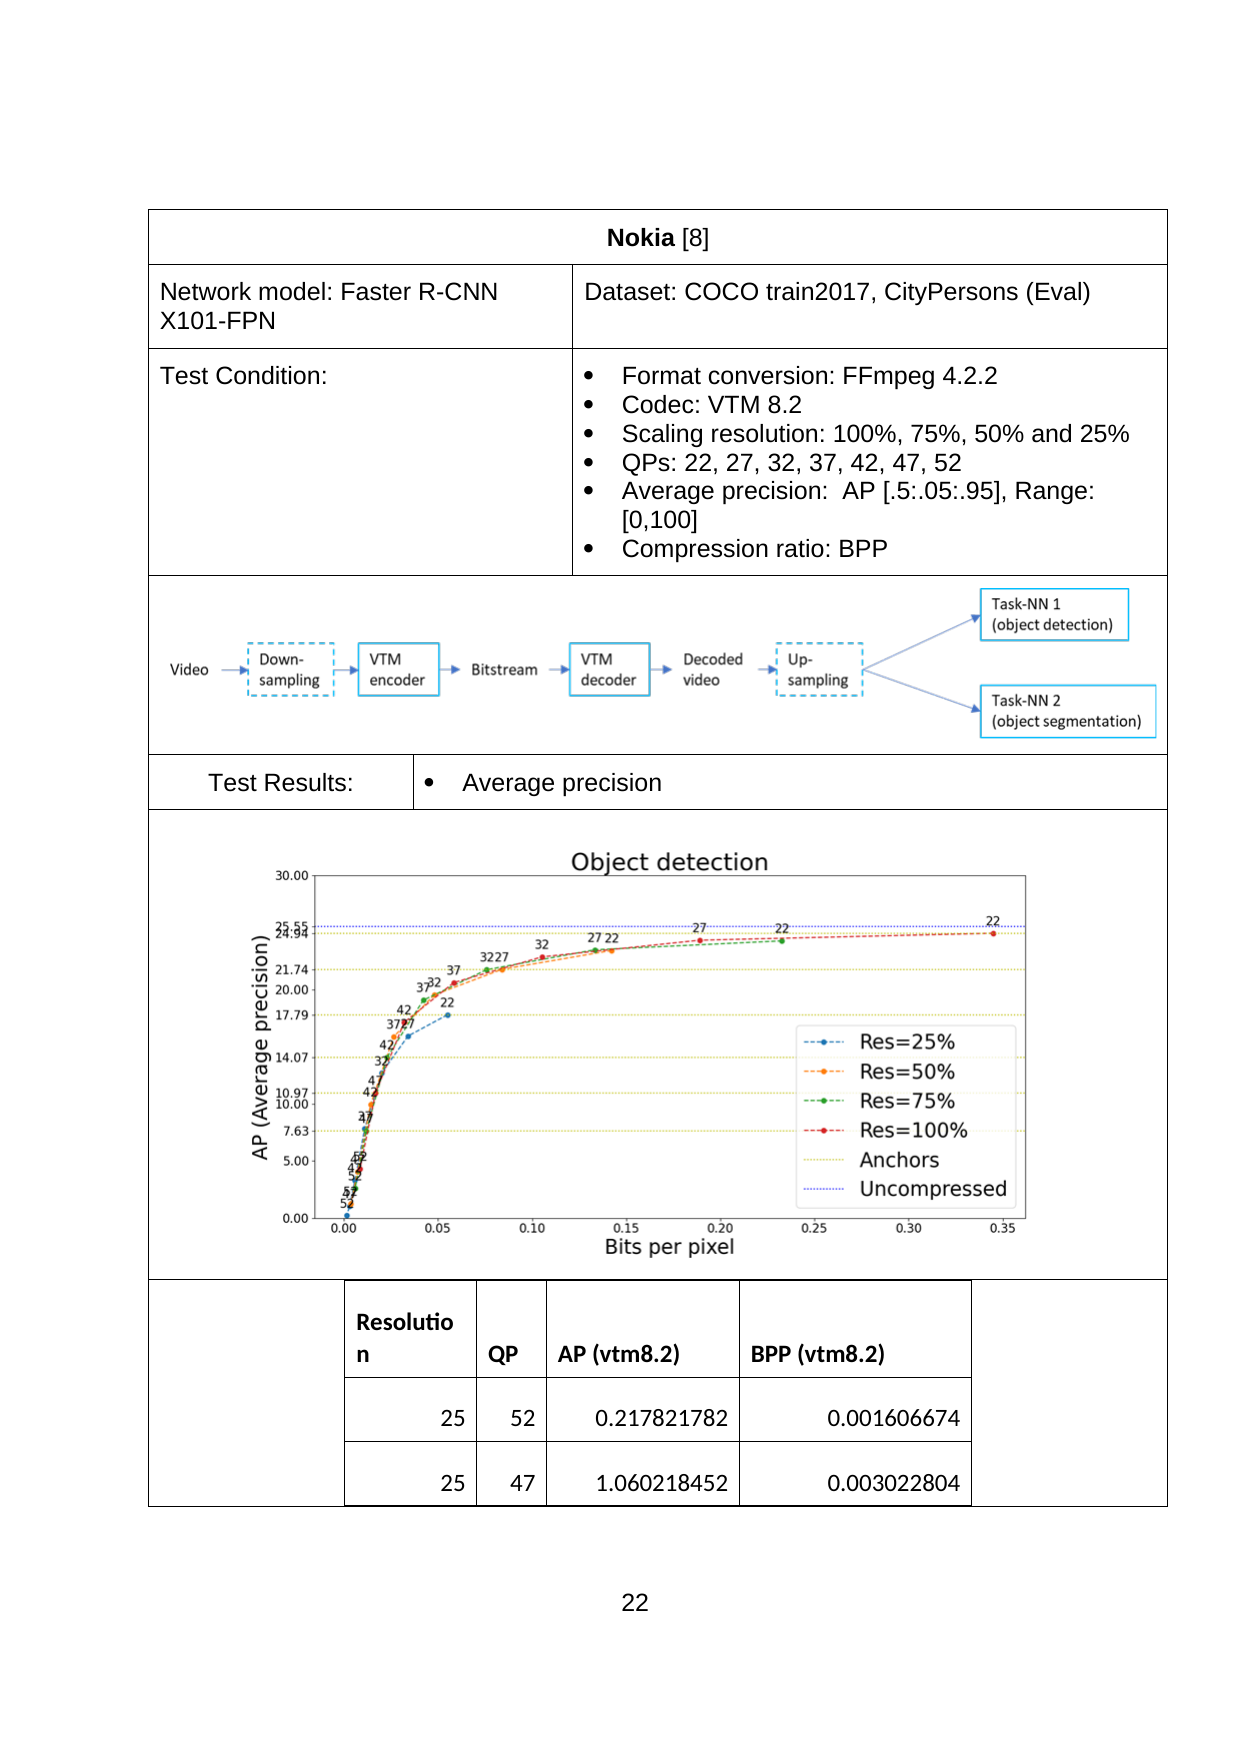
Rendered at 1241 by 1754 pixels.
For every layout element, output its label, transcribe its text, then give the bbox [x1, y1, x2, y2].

table_cell [477, 1281, 546, 1377]
table_cell Format conversion: FFmpeg 4.2.2 Codec: VTM 8.2 Scaling resolution: 100%, 75%, 50% and 25% QPs: 22, 27, 32, 37, 42, 47, 52 Average precision: AP [.5:.05:.95], Range: [0,100] Compression ratio: BPP [573, 349, 1167, 575]
table_cell [547, 1378, 739, 1441]
table_cell [477, 1378, 546, 1441]
table_cell [345, 1378, 476, 1441]
table_cell Test Condition: [149, 349, 572, 575]
table_cell [547, 1442, 739, 1505]
table_cell Dataset: COCO train2017, CityPersons (Eval) [573, 265, 1167, 347]
table_cell Network model: Faster R-CNN X101-FPN [149, 265, 572, 347]
table_cell [345, 1281, 476, 1377]
table_cell Test Results: [149, 755, 413, 809]
table_cell [149, 810, 1167, 1279]
picture [159, 588, 1157, 742]
table_cell [740, 1281, 971, 1377]
table_cell [149, 1280, 344, 1506]
table_cell [740, 1442, 971, 1505]
table_cell Average precision [414, 755, 1167, 809]
table_cell [149, 576, 1167, 754]
table_cell [547, 1281, 739, 1377]
table_cell [972, 1280, 1167, 1506]
table_header Nokia [149, 210, 1167, 264]
picture [200, 822, 1117, 1267]
table_cell [740, 1378, 971, 1441]
table_cell [345, 1442, 476, 1505]
table_cell [477, 1442, 546, 1505]
